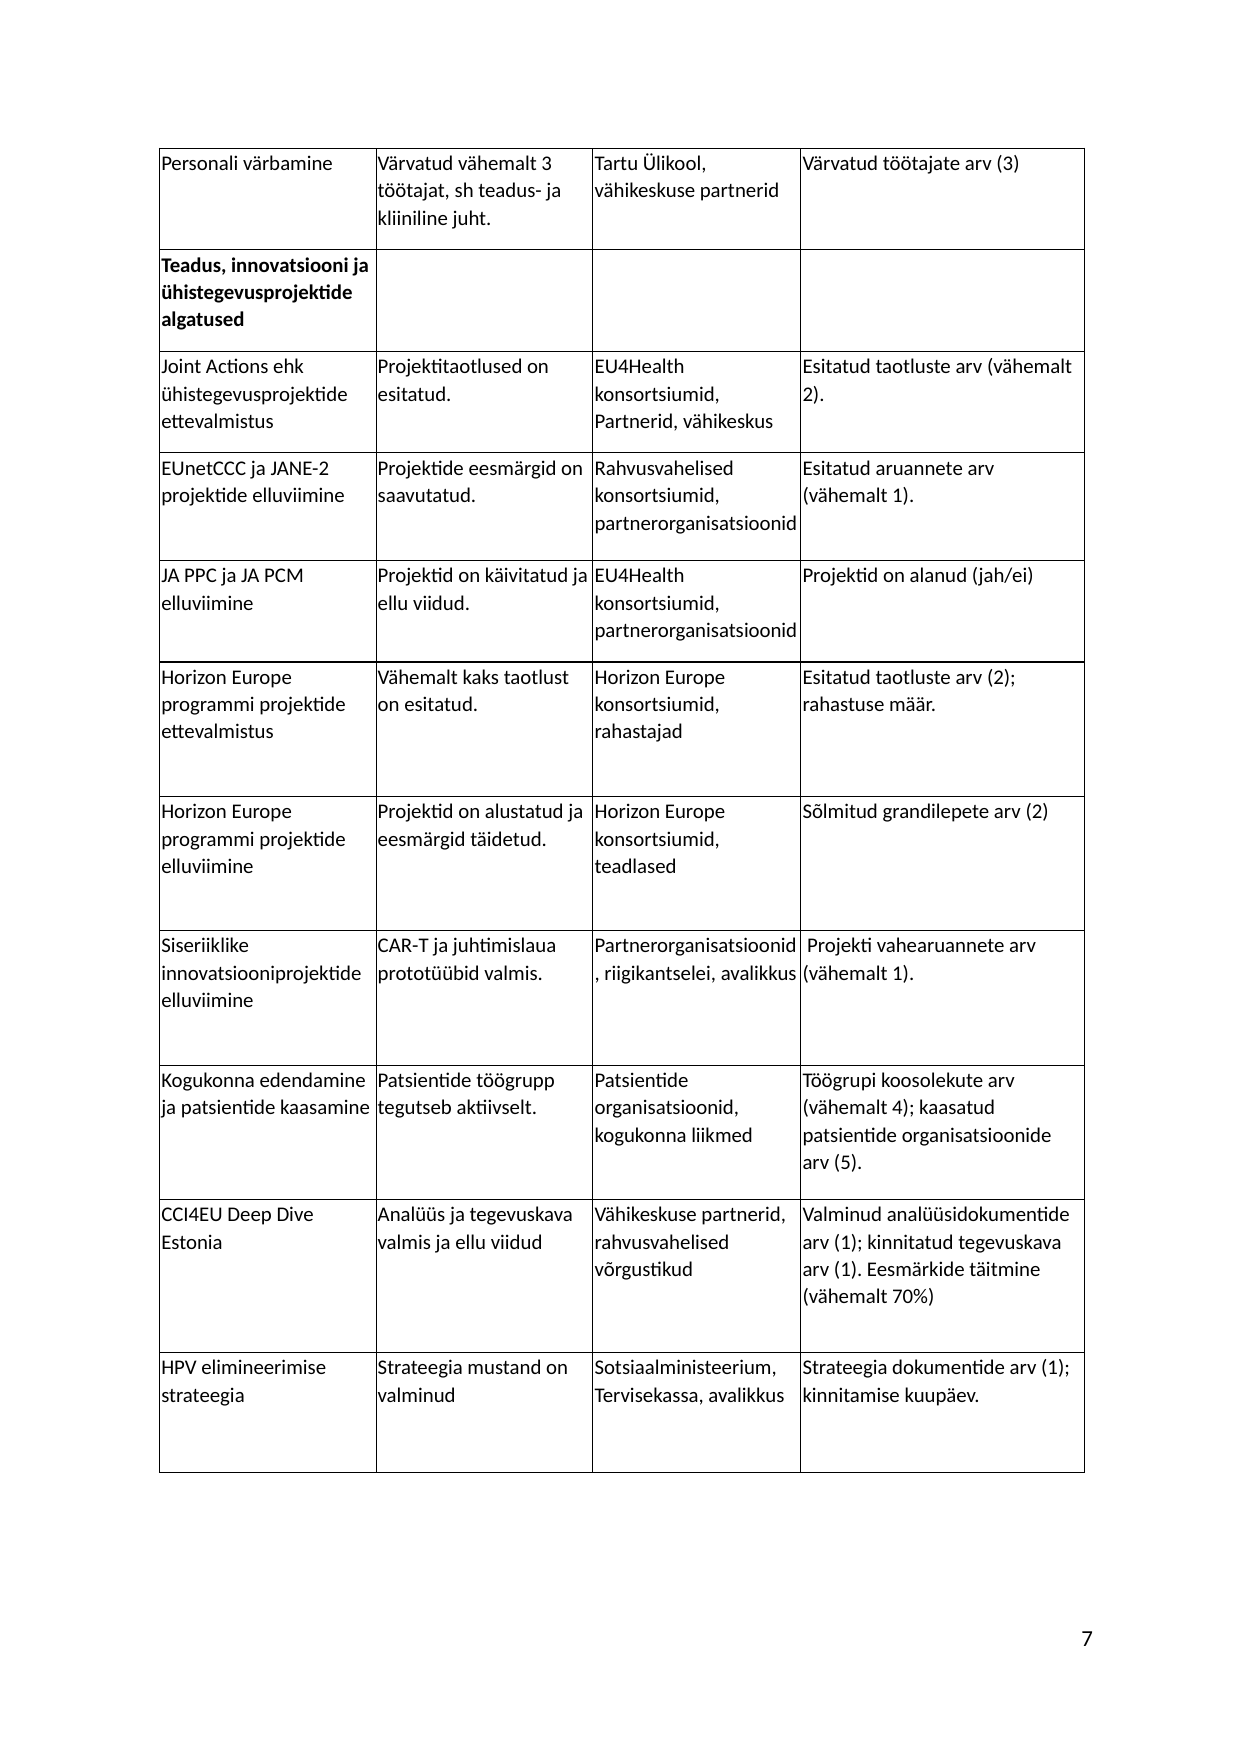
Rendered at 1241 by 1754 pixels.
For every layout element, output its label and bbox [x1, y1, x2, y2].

table_cell [148, 148, 1110, 1528]
